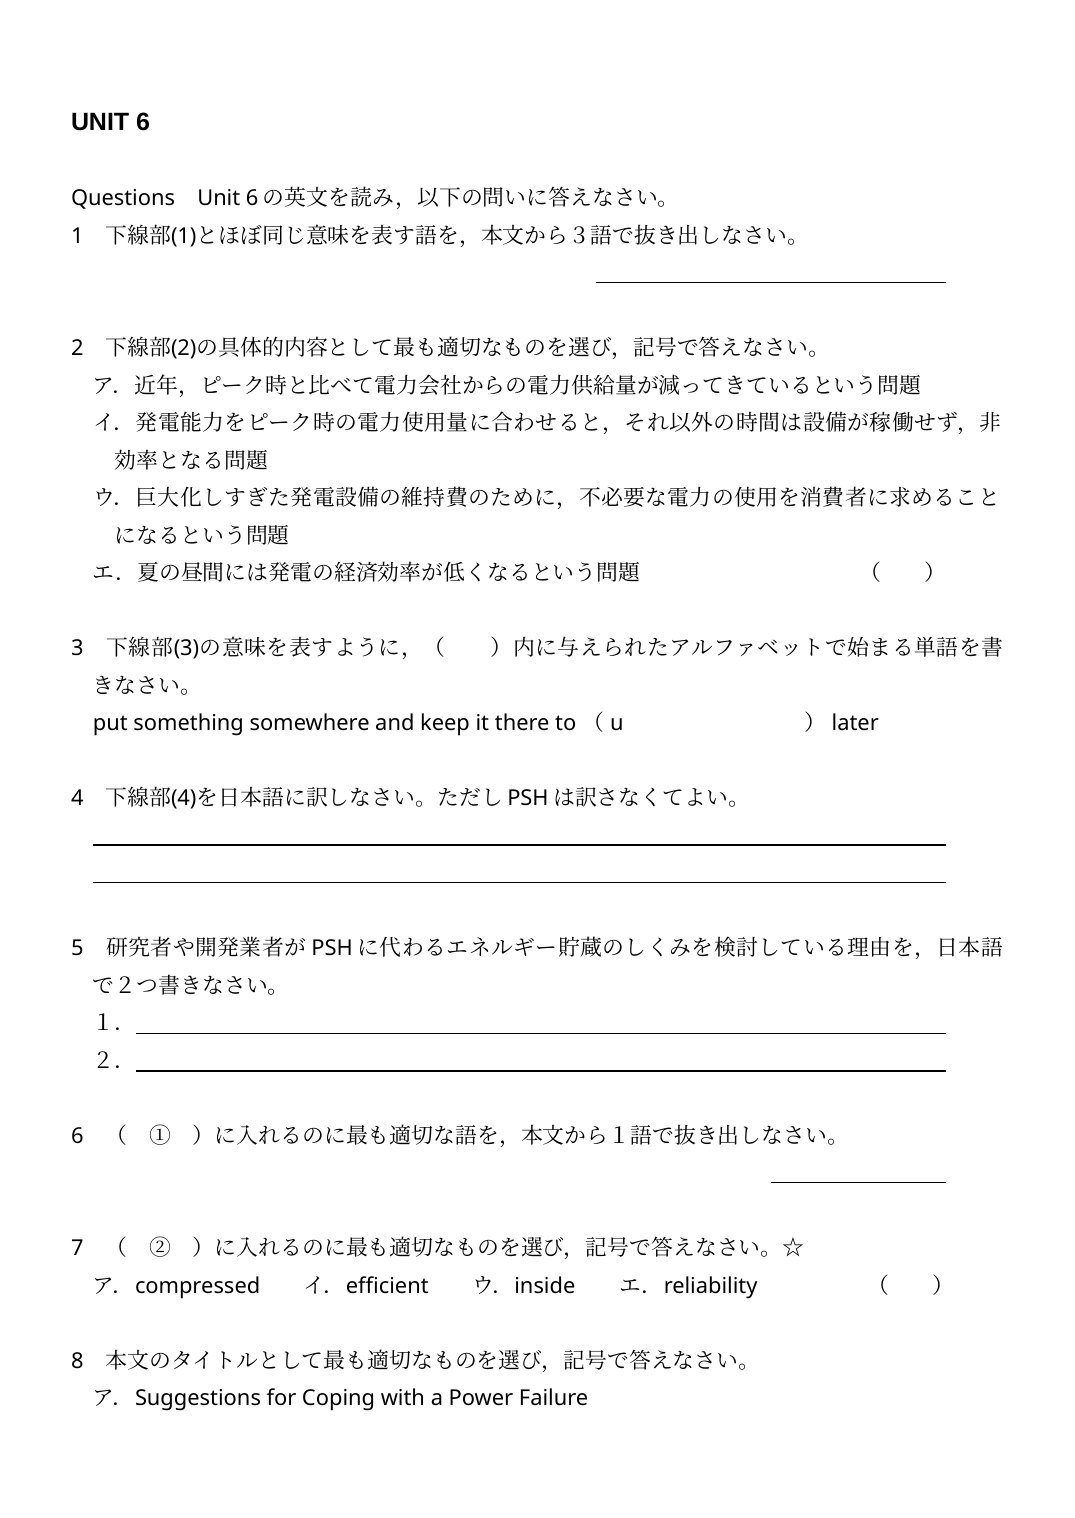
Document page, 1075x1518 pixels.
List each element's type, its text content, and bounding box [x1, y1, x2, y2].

text put something somewhere and keep it there to （ u ） later [71, 703, 1004, 740]
text Questions Unit 6の英文を読み，以下の問いに答えなさい。 [71, 178, 1004, 215]
text １． [71, 1003, 1004, 1040]
text 2 下線部(2)の具体的内容として最も適切なものを選び，記号で答えなさい。 [71, 328, 1004, 365]
text 7 （ ② ）に入れるのに最も適切なものを選び，記号で答えなさい。☆ [71, 1228, 1004, 1265]
text 8 本文のタイトルとして最も適切なものを選び，記号で答えなさい。 [71, 1340, 1004, 1378]
text エ．夏の昼間には発電の経済効率が低くなるという問題 （ ） [71, 553, 1004, 590]
text ア．compressed イ．efficient ウ．inside エ．reliability （ ） [71, 1265, 1004, 1303]
text ウ．巨大化しすぎた発電設備の維持費のために，不必要な電力の使用を消費者に求めることになるという問題 [71, 478, 1004, 553]
text 3 下線部(3)の意味を表すように，（ ）内に与えられたアルファベットで始まる単語を書きなさい。 [71, 628, 1004, 703]
text 6 （ ① ）に入れるのに最も適切な語を，本文から１語で抜き出しなさい。 [71, 1115, 1004, 1153]
text イ．発電能力をピーク時の電力使用量に合わせると，それ以外の時間は設備が稼働せず，非効率となる問題 [71, 403, 1004, 478]
text ア．近年，ピーク時と比べて電力会社からの電力供給量が減ってきているという問題 [71, 365, 1004, 403]
text ２． [71, 1040, 1004, 1078]
text 4 下線部(4)を日本語に訳しなさい。ただしPSHは訳さなくてよい。 [71, 778, 1004, 815]
text ア．Suggestions for Coping with a Power Failure [71, 1378, 1004, 1415]
text 5 研究者や開発業者がPSHに代わるエネルギー貯蔵のしくみを検討している理由を，日本語で２つ書きなさい。 [71, 928, 1004, 1003]
text 1 下線部(1)とほぼ同じ意味を表す語を，本文から３語で抜き出しなさい。 [71, 215, 1004, 253]
text UNIT 6 [71, 103, 1004, 140]
